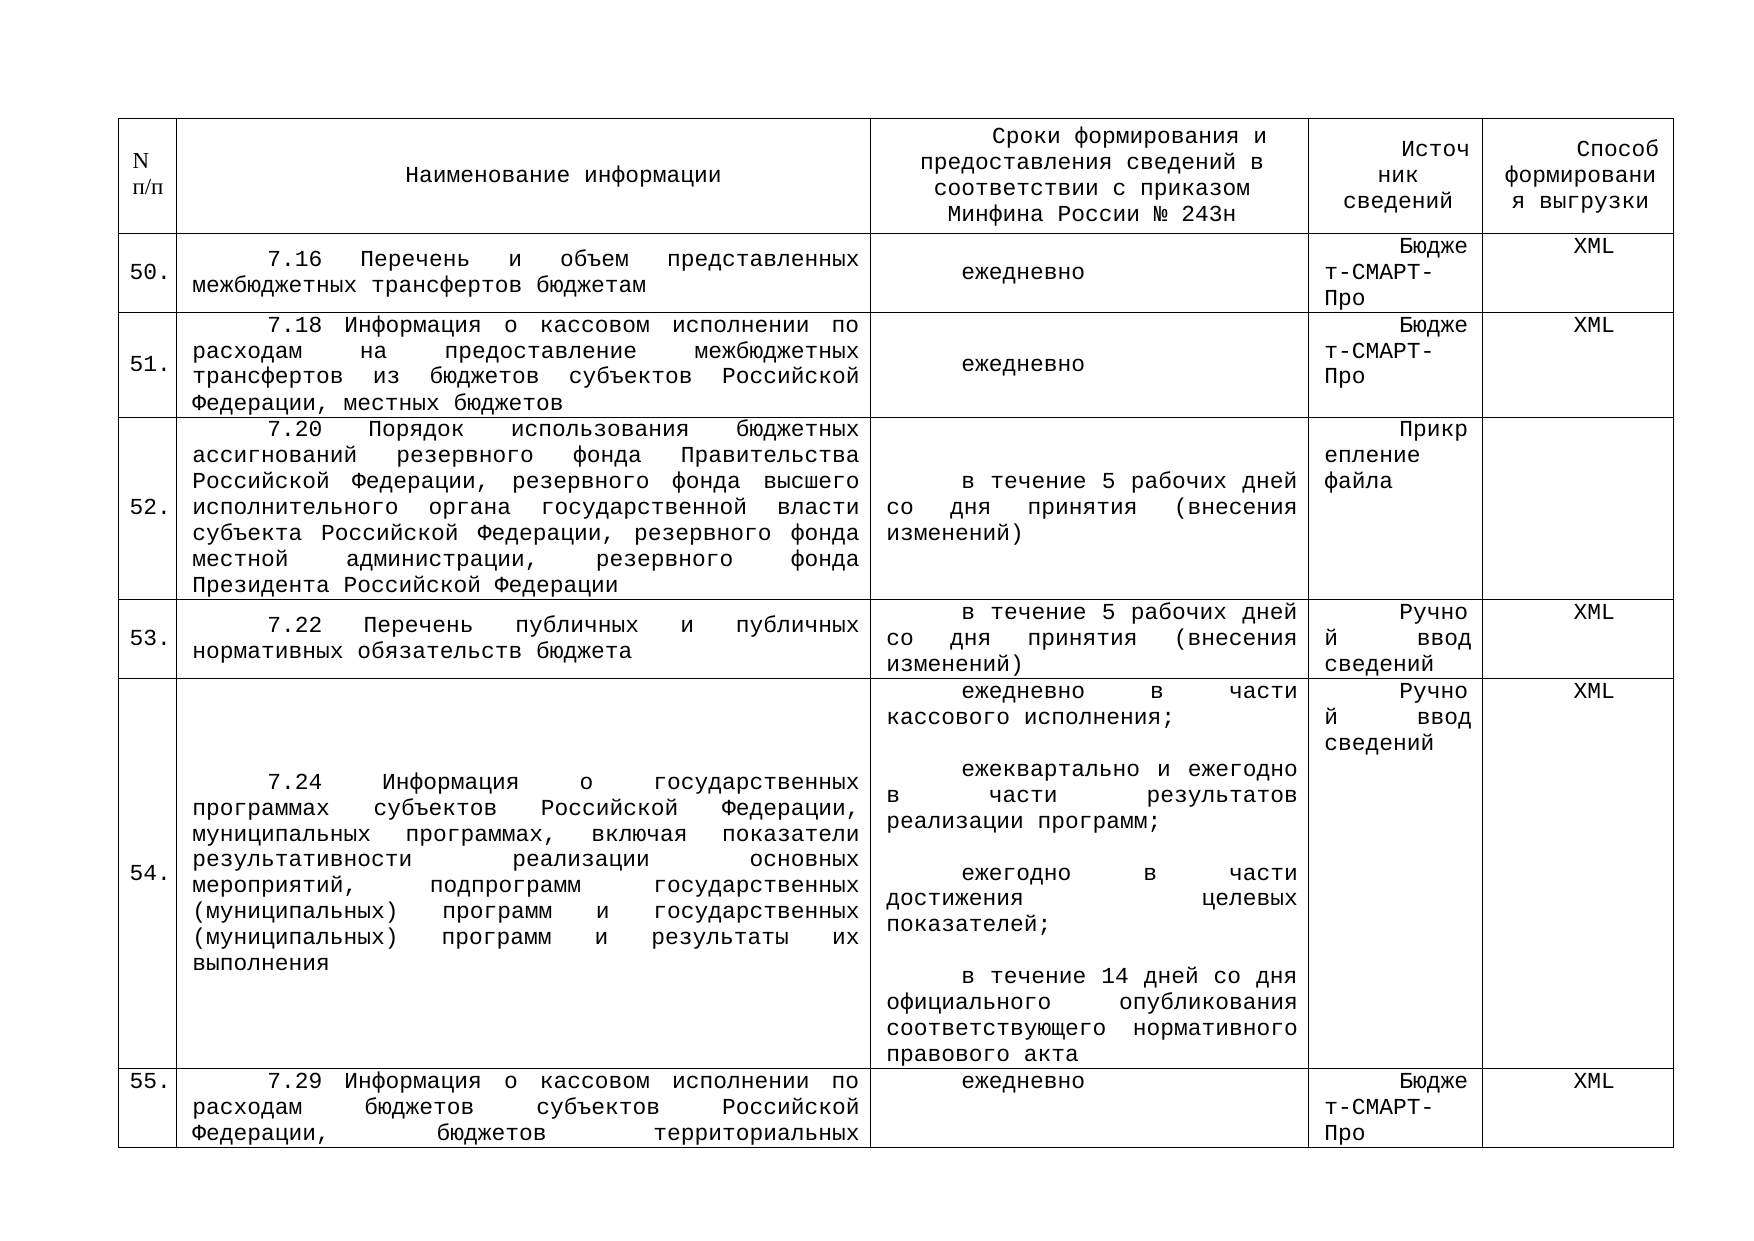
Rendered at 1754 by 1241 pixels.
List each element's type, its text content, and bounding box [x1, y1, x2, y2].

table_cell XML [1483, 1069, 1673, 1147]
table_cell 7.16 Перечень и объем представленных межбюджетных трансфертов бюджетам [177, 234, 870, 312]
table_cell Прикрепление файла [1309, 418, 1482, 599]
table_cell Ручной ввод сведений [1309, 679, 1482, 1068]
table_cell 7.24 Информация о государственных программах субъектов Российской Федерации, муниципальных программах, включая показатели результативности реализации основных мероприятий, подпрограмм государственных (муниципальных) программ и государственных (муниципальных) программ и результаты их выполнения [177, 679, 870, 1068]
table_cell [119, 313, 176, 417]
table_header N п/п [119, 119, 176, 233]
table_cell ежедневно [871, 1069, 1308, 1147]
table_cell в течение 5 рабочих дней со дня принятия (внесения изменений) [871, 418, 1308, 599]
table_cell ежедневно в части кассового исполнения; ежеквартально и ежегодно в части результатов реализации программ; ежегодно в части достижения целевых показателей; в течение 14 дней со дня официального опубликования соответствующего нормативного правового акта [871, 679, 1308, 1068]
table_cell Бюджет-СМАРТ-Про [1309, 234, 1482, 312]
table_cell XML [1483, 313, 1673, 417]
table_cell XML [1483, 600, 1673, 678]
table_header Способ формирования выгрузки [1483, 119, 1673, 233]
table_cell [119, 418, 176, 599]
table_cell Бюджет-СМАРТ-Про [1309, 1069, 1482, 1147]
table_cell 7.18 Информация о кассовом исполнении по расходам на предоставление межбюджетных трансфертов из бюджетов субъектов Российской Федерации, местных бюджетов [177, 313, 870, 417]
table_header Сроки формирования и предоставления сведений в соответствии с приказом Минфина России № 243н [871, 119, 1308, 233]
table_header Источник сведений [1309, 119, 1482, 233]
table_cell в течение 5 рабочих дней со дня принятия (внесения изменений) [871, 600, 1308, 678]
table_cell XML [1483, 679, 1673, 1068]
table_cell Ручной ввод сведений [1309, 600, 1482, 678]
table_cell ежедневно [871, 313, 1308, 417]
table_cell [119, 1069, 176, 1147]
table_header Наименование информации [177, 119, 870, 233]
table_cell Бюджет-СМАРТ-Про [1309, 313, 1482, 417]
table_cell 7.20 Порядок использования бюджетных ассигнований резервного фонда Правительства Российской Федерации, резервного фонда высшего исполнительного органа государственной власти субъекта Российской Федерации, резервного фонда местной администрации, резервного фонда Президента Российской Федерации [177, 418, 870, 599]
table_cell [1483, 418, 1673, 599]
table_cell 7.22 Перечень публичных и публичных нормативных обязательств бюджета [177, 600, 870, 678]
table_cell [119, 600, 176, 678]
table_cell ежедневно [871, 234, 1308, 312]
table_cell XML [1483, 234, 1673, 312]
table_cell [119, 679, 176, 1068]
table_cell [119, 234, 176, 312]
